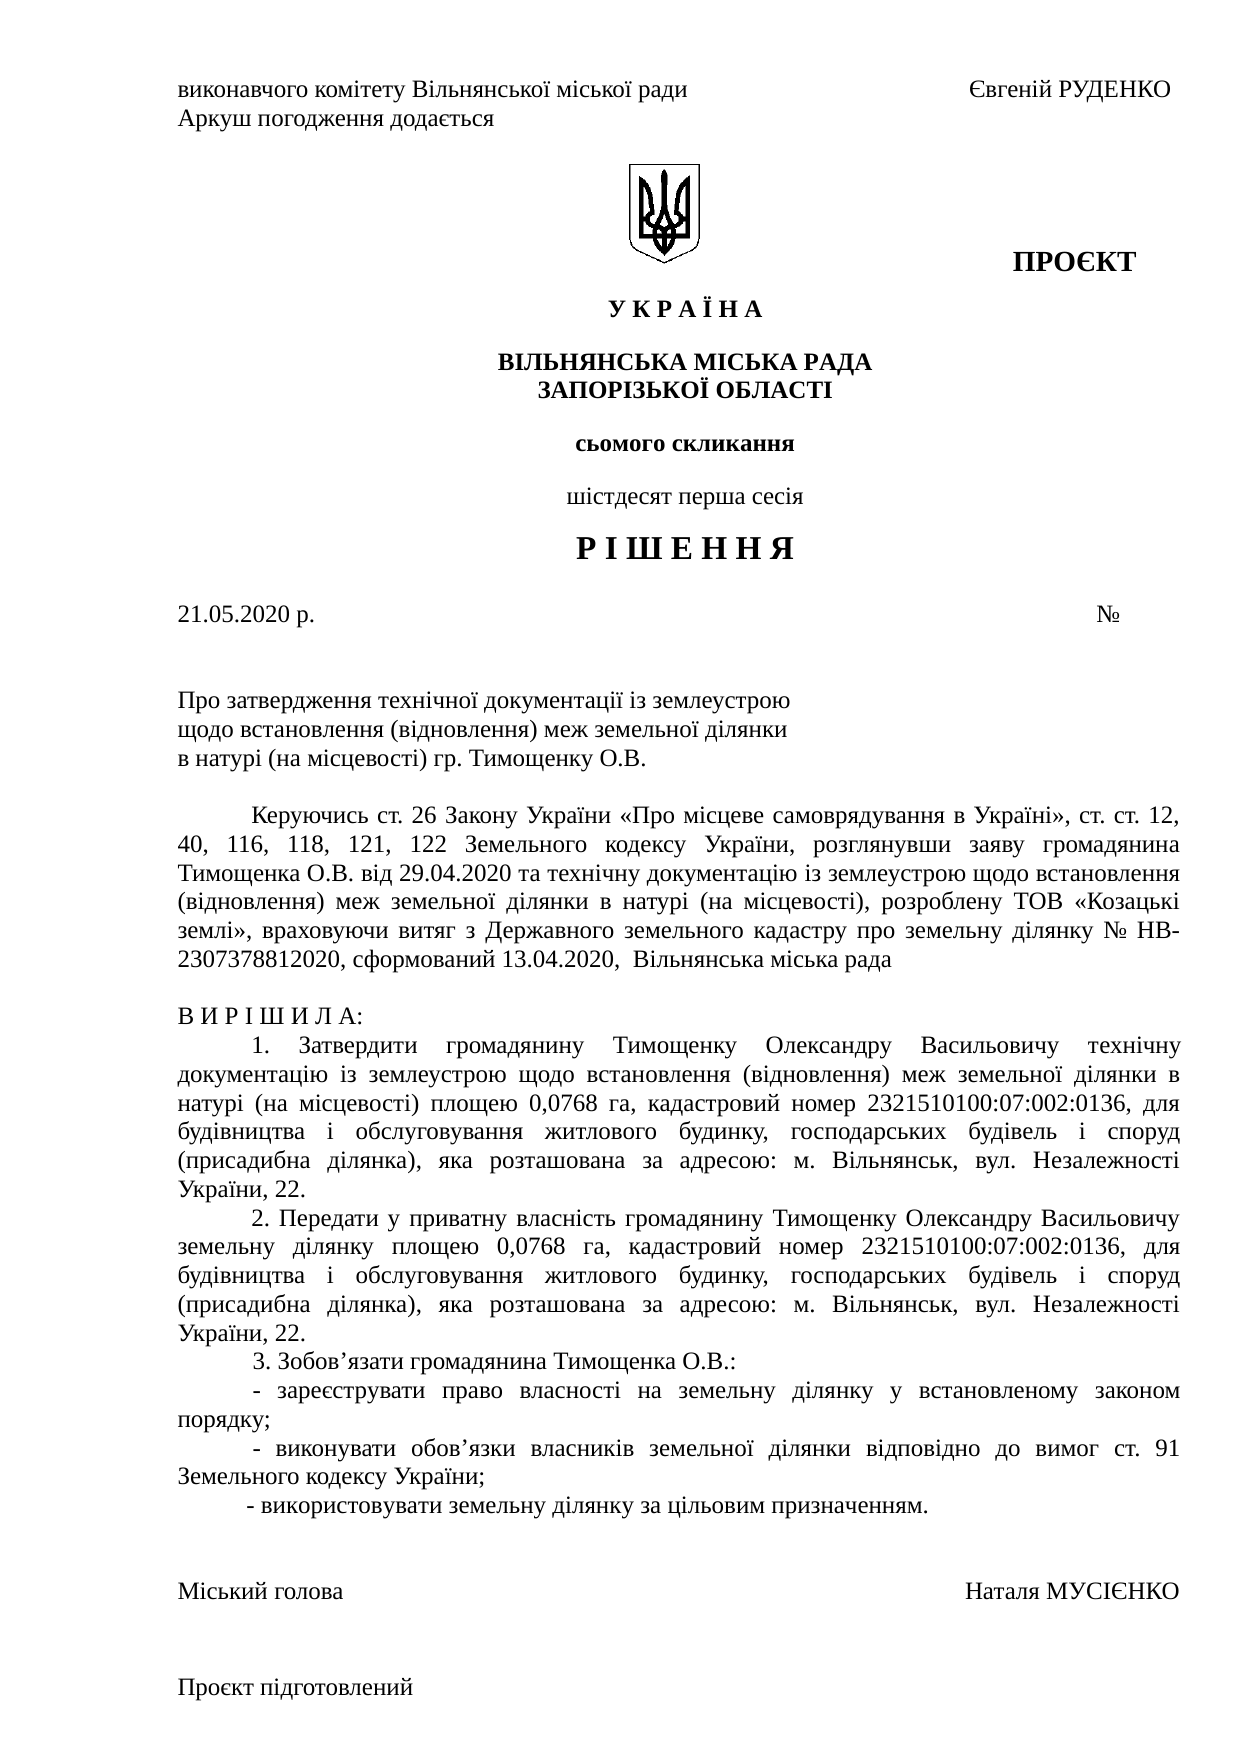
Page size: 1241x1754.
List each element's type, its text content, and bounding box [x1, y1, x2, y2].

text - використовувати земельну ділянку за цільовим призначенням. [140, 1490, 1181, 1519]
text 1. Затвердити громадянину Тимощенку Олександру Васильовичу технічну документацію із землеустрою щодо встановлення (відновлення) меж земельної ділянки в натурі (на місцевості) площею 0,0768 га, кадастровий номер 2321510100:07:002:0136, для будівництва і обслуговування житлового будинку, господарських будівель і споруд (присадибна ділянка), яка розташована за адресою: м. Вільнянськ, вул. Незалежності України, 22. [177, 1030, 1181, 1203]
text щодо встановлення (відновлення) меж земельної ділянки [177, 714, 1181, 743]
text 21.05.2020 р. № [177, 599, 1181, 628]
text - виконувати обов’язки власників земельної ділянки відповідно до вимог ст. 91 Земельного кодексу України; [177, 1433, 1181, 1490]
text 3. Зобов’язати громадянина Тимощенка О.В.: [177, 1346, 1181, 1375]
text 2. Передати у приватну власність громадянину Тимощенку Олександру Васильовичу земельну ділянку площею 0,0768 га, кадастровий номер 2321510100:07:002:0136, для будівництва і обслуговування житлового будинку, господарських будівель і споруд (присадибна ділянка), яка розташована за адресою: м. Вільнянськ, вул. Незалежності України, 22. [177, 1203, 1181, 1346]
text Проєкт підготовлений [177, 1672, 1181, 1701]
text - зареєструвати право власності на земельну ділянку у встановленому законом порядку; [177, 1375, 1181, 1433]
text В И Р І Ш И Л А: [177, 1001, 1181, 1030]
text ПРОЄКТ [177, 160, 1181, 277]
text Про затвердження технічної документації із землеустрою [177, 685, 1181, 714]
text Керуючись ст. 26 Закону України «Про місцеве самоврядування в Україні», ст. ст. 12, 40, 116, 118, 121, 122 Земельного кодексу України, розглянувши заяву громадянина Тимощенка О.В. від 29.04.2020 та технічну документацію із землеустрою щодо встановлення (відновлення) меж земельної ділянки в натурі (на місцевості), розроблену ТОВ «Козацькі землі», враховуючи витяг з Державного земельного кадастру про земельну ділянку № НВ-2307378812020, сформований 13.04.2020, Вільнянська міська рада [177, 800, 1181, 973]
picture [622, 160, 707, 271]
text Аркуш погодження додається [177, 103, 1181, 131]
text в натурі (на місцевості) гр. Тимощенку О.В. [177, 743, 1181, 771]
table_header У К Р А Ї Н А ВІЛЬНЯНСЬКА МІСЬКА РАДА ЗАПОРІЗЬКОЇ ОБЛАСТІ сьомого скликання шістдесят перша сесія Р І Ш Е Н Н Я [177, 294, 1192, 565]
text Міський голова Наталя МУСІЄНКО [177, 1576, 1181, 1605]
text виконавчого комітету Вільнянської міської ради Євгеній РУДЕНКО [177, 74, 1181, 103]
